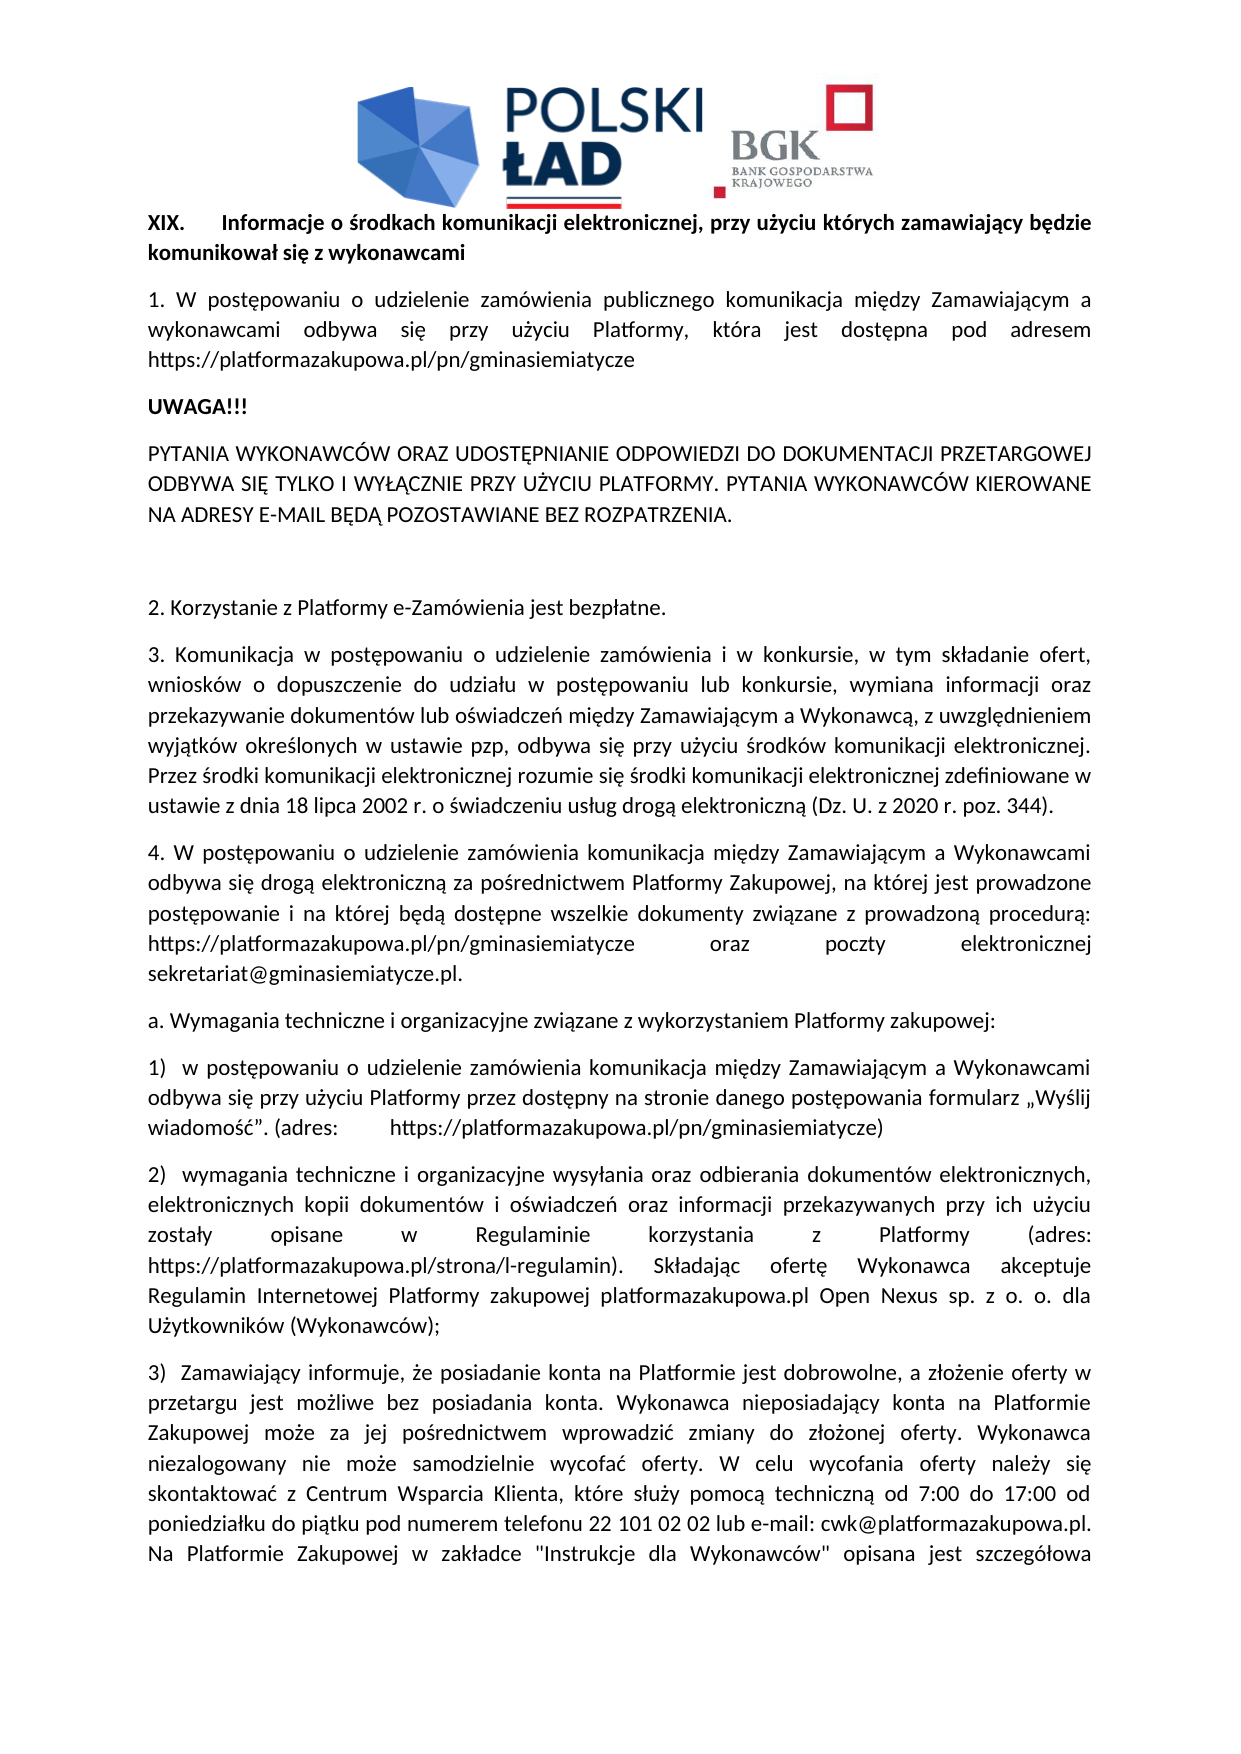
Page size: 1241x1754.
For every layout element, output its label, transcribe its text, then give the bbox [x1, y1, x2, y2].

text a. Wymagania techniczne i organizacyjne związane z wykorzystaniem Platformy zakupowej: [148, 1006, 1093, 1034]
text 2) wymagania techniczne i organizacyjne wysyłania oraz odbierania dokumentów elektronicznych, elektronicznych kopii dokumentów i oświadczeń oraz informacji przekazywanych przy ich użyciu zostały opisane w Regulaminie korzystania z Platformy (adres: https://platformazakupowa.pl/strona/l-regulamin). Składając ofertę Wykonawca akceptuje Regulamin Internetowej Platformy zakupowej platformazakupowa.pl Open Nexus sp. z o. o. dla Użytkowników (Wykonawców); [148, 1160, 1093, 1339]
text 4. W postępowaniu o udzielenie zamówienia komunikacja między Zamawiającym a Wykonawcami odbywa się drogą elektroniczną za pośrednictwem Platformy Zakupowej, na której jest prowadzone postępowanie i na której będą dostępne wszelkie dokumenty związane z prowadzoną procedurą: https://platformazakupowa.pl/pn/gminasiemiatycze oraz poczty elektronicznej sekretariat@gminasiemiatycze.pl. [148, 838, 1093, 987]
text 1. W postępowaniu o udzielenie zamówienia publicznego komunikacja między Zamawiającym a wykonawcami odbywa się przy użyciu Platformy, która jest dostępna pod adresem https://platformazakupowa.pl/pn/gminasiemiatycze [148, 285, 1093, 374]
text UWAGA!!! [148, 392, 1093, 421]
text 1) w postępowaniu o udzielenie zamówienia komunikacja między Zamawiającym a Wykonawcami odbywa się przy użyciu Platformy przez dostępny na stronie danego postępowania formularz „Wyślij wiadomość”. (adres: https://platformazakupowa.pl/pn/gminasiemiatycze) [148, 1053, 1093, 1141]
text XIX. Informacje o środkach komunikacji elektronicznej, przy użyciu których zamawiający będzie komunikował się z wykonawcami [148, 208, 1093, 266]
text PYTANIA WYKONAWCÓW ORAZ UDOSTĘPNIANIE ODPOWIEDZI DO DOKUMENTACJI PRZETARGOWEJ ODBYWA SIĘ TYLKO I WYŁĄCZNIE PRZY UŻYCIU PLATFORMY. PYTANIA WYKONAWCÓW KIEROWANE NA ADRESY E-MAIL BĘDĄ POZOSTAWIANE BEZ ROZPATRZENIA. [148, 439, 1093, 528]
picture [357, 87, 702, 209]
text 3. Komunikacja w postępowaniu o udzielenie zamówienia i w konkursie, w tym składanie ofert, wniosków o dopuszczenie do udziału w postępowaniu lub konkursie, wymiana informacji oraz przekazywanie dokumentów lub oświadczeń między Zamawiającym a Wykonawcą, z uwzględnieniem wyjątków określonych w ustawie pzp, odbywa się przy użyciu środków komunikacji elektronicznej. Przez środki komunikacji elektronicznej rozumie się środki komunikacji elektronicznej zdefiniowane w ustawie z dnia 18 lipca 2002 r. o świadczeniu usług drogą elektroniczną (Dz. U. z 2020 r. poz. 344). [148, 640, 1093, 819]
text 2. Korzystanie z Platformy e-Zamówienia jest bezpłatne. [148, 593, 1093, 622]
